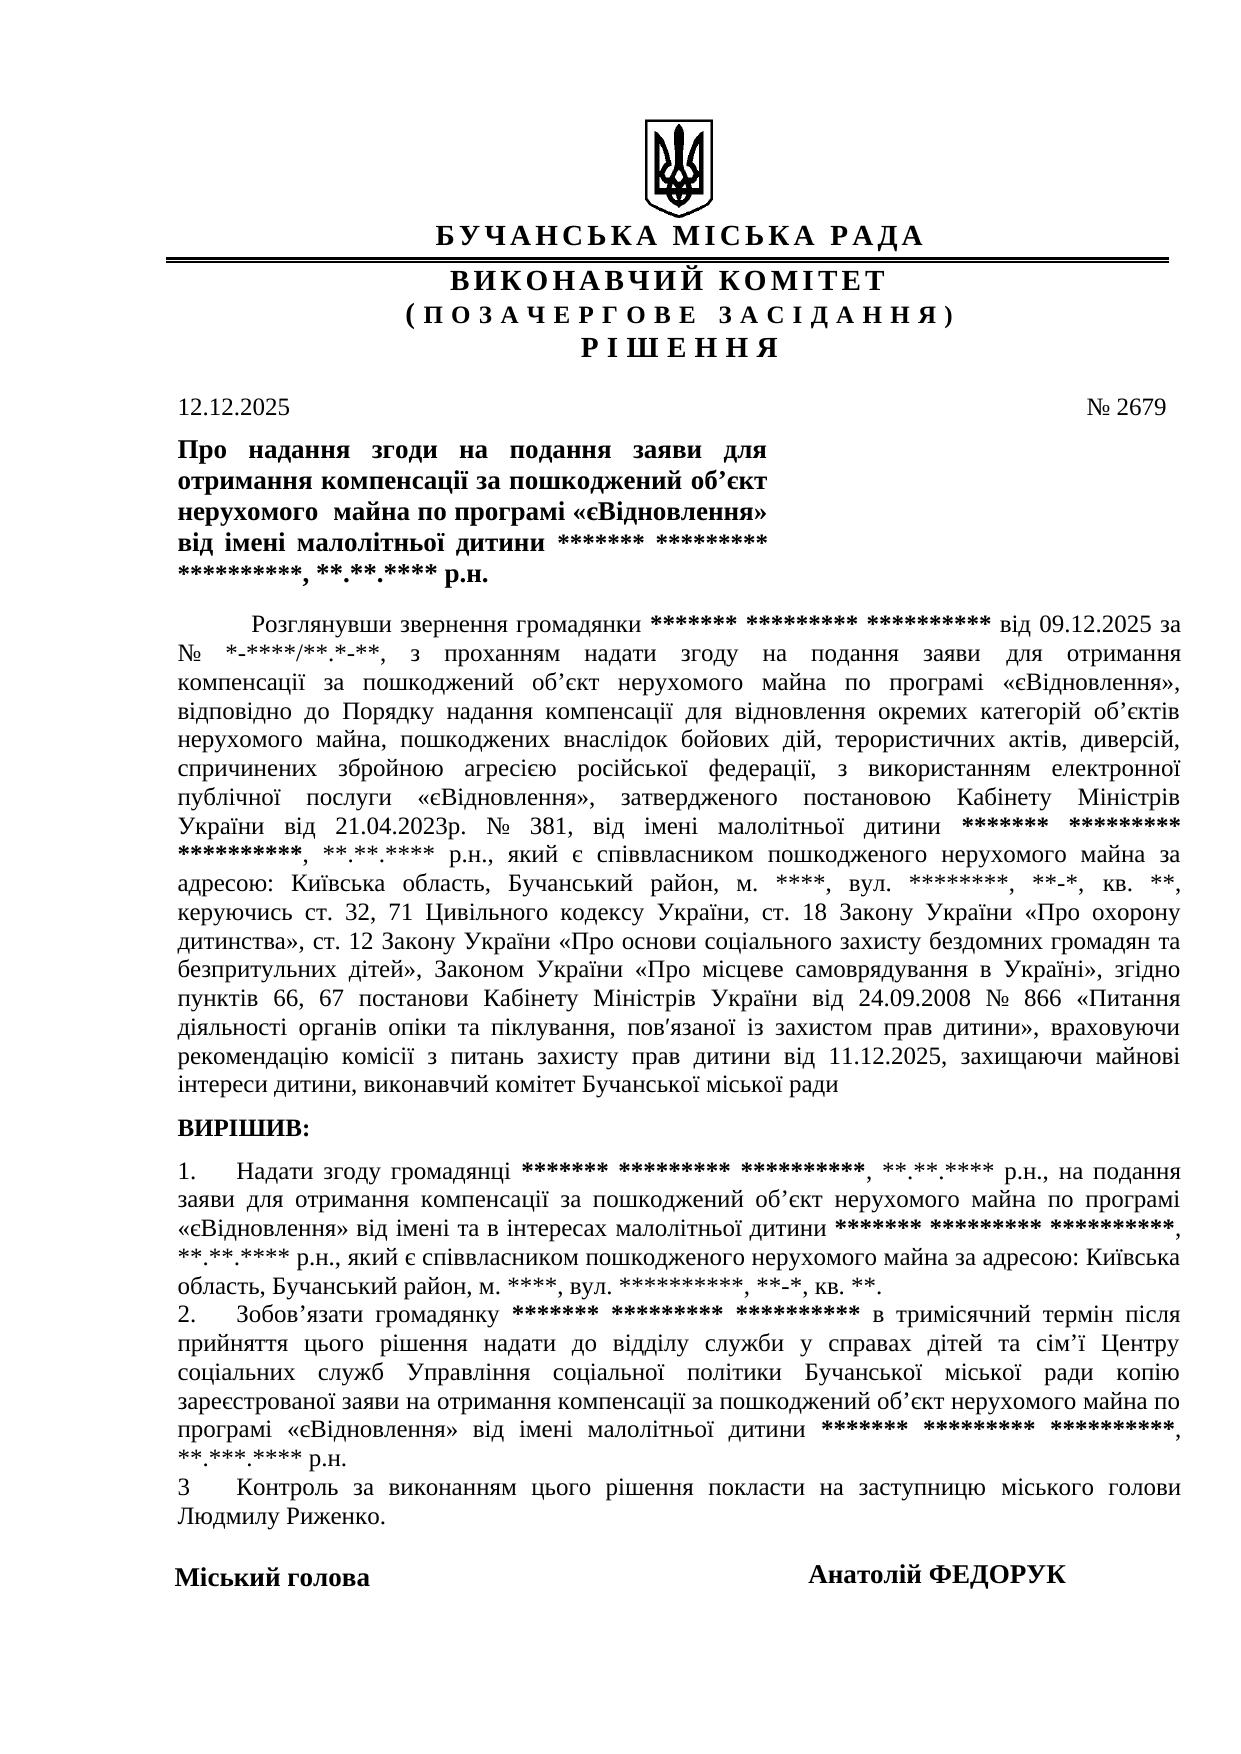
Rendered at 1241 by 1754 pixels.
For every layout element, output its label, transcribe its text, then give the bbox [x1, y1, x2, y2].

table_header Анатолій ФЕДОРУК [679, 1530, 1195, 1621]
text ВИРІШИВ: [177, 1113, 1181, 1141]
text Про надання згоди на подання заяви для отримання компенсації за пошкоджений об’єкт нерухомого майна по програмі «єВідновлення» від імені малолітньої дитини ******* ********* **********, **.**.**** р.н. [177, 433, 768, 589]
table_header № 2679 [679, 392, 1192, 421]
text Розглянувши звернення громадянки ******* ********* ********** від 09.12.2025 за № *-****/**.*-**, з проханням надати згоду на подання заяви для отримання компенсації за пошкоджений об’єкт нерухомого майна по програмі «єВідновлення», відповідно до Порядку надання компенсації для відновлення окремих категорій об’єктів нерухомого майна, пошкоджених внаслідок бойових дій, терористичних актів, диверсій, спричинених збройною агресією російської федерації, з використанням електронної публічної послуги «єВідновлення», затвердженого постановою Кабінету Міністрів України від 21.04.2023р. № 381, від імені малолітньої дитини ******* ********* **********, **.**.**** р.н., який є співвласником пошкодженого нерухомого майна за адресою: Київська область, Бучанський район, м. ****, вул. ********, **-*, кв. **, керуючись ст. 32, 71 Цивільного кодексу України, ст. 18 Закону України «Про охорону дитинства», ст. 12 Закону України «Про основи соціального захисту бездомних громадян та безпритульних дітей», Законом України «Про місцеве самоврядування в Україні», згідно пунктів 66, 67 постанови Кабінету Міністрів України від 24.09.2008 № 866 «Питання діяльності органів опіки та піклування, пов′язаної із захистом прав дитини», враховуючи рекомендацію комісії з питань захисту прав дитини від 11.12.2025, захищаючи майнові інтереси дитини, виконавчий комітет Бучанської міської ради [177, 609, 1181, 1098]
text (ПОЗАЧЕРГОВЕ ЗАСІДАННЯ) [177, 296, 1181, 330]
list 1. Надати згоду громадянці ******* ********* **********, **.**.**** р.н., на подання заяви для отримання компенсації за пошкоджений об’єкт нерухомого майна по програмі «єВідновлення» від імені та в інтересах малолітньої дитини ******* ********* **********, **.**.**** р.н., який є співвласником пошкодженого нерухомого майна за адресою: Київська область, Бучанський район, м. ****, вул. **********, **-*, кв. **. [177, 1156, 1181, 1299]
table_header 12.12.2025 [166, 392, 679, 421]
list 3 Контроль за виконанням цього рішення покласти на заступницю міського голови Людмилу Риженко. [177, 1472, 1181, 1529]
table_header Міський голова [163, 1530, 679, 1621]
text РІШЕННЯ [177, 330, 1181, 363]
table_header ВИКОНАВЧИЙ КОМІТЕТ [166, 263, 1169, 296]
list 2. Зобов’язати громадянку ******* ********* ********** в тримісячний термін після прийняття цього рішення надати до відділу служби у справах дітей та сім’ї Центру соціальних служб Управління соціальної політики Бучанської міської ради копію зареєстрованої заяви на отримання компенсації за пошкоджений об’єкт нерухомого майна по програмі «єВідновлення» від імені малолітньої дитини ******* ********* **********, **.***.**** р.н. [177, 1299, 1181, 1472]
picture [643, 118, 715, 219]
text БУЧАНСЬКА МІСЬКА РАДА [177, 218, 1181, 252]
